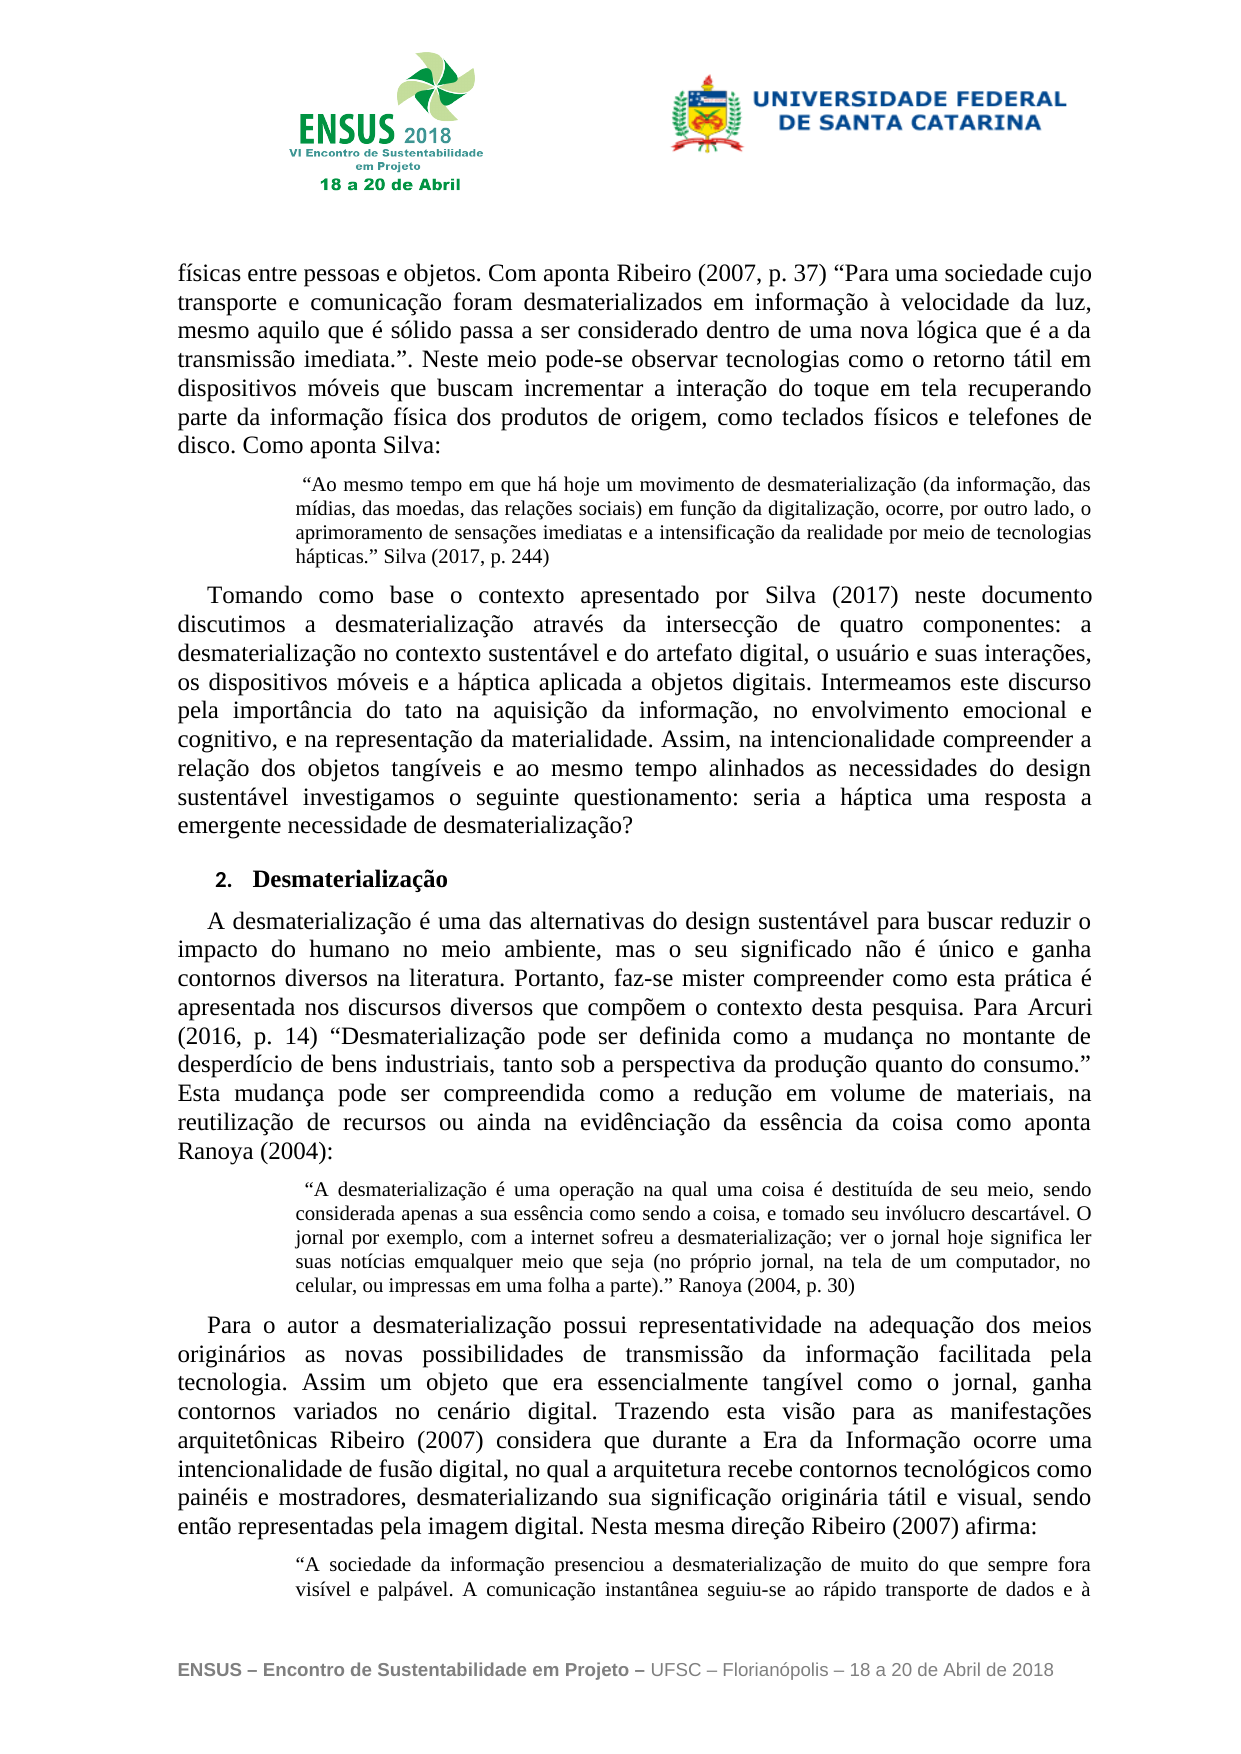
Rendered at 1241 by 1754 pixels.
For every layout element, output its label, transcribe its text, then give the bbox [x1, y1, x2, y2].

text Tomando como base o contexto apresentado por Silva (2017) neste documento discutimos a desmaterialização através da intersecção de quatro componentes: a desmaterialização no contexto sustentável e do artefato digital, o usuário e suas interações, os dispositivos móveis e a háptica aplicada a objetos digitais. Intermeamos este discurso pela importância do tato na aquisição da informação, no envolvimento emocional e cognitivo, e na representação da materialidade. Assim, na intencionalidade compreender a relação dos objetos tangíveis e ao mesmo tempo alinhados as necessidades do design sustentável investigamos o seguinte questionamento: seria a háptica uma resposta a emergente necessidade de desmaterialização? [177, 581, 1092, 839]
text “Ao mesmo tempo em que há hoje um movimento de desmaterialização (da informação, das mídias, das moedas, das relações sociais) em função da digitalização, ocorre, por outro lado, o aprimoramento de sensações imediatas e a intensificação da realidade por meio de tecnologias hápticas.” Silva (2017, p. 244) [295, 472, 1092, 568]
text Para o autor a desmaterialização possui representatividade na adequação dos meios originários as novas possibilidades de transmissão da informação facilitada pela tecnologia. Assim um objeto que era essencialmente tangível como o jornal, ganha contornos variados no cenário digital. Trazendo esta visão para as manifestações arquitetônicas Ribeiro (2007) considera que durante a Era da Informação ocorre uma intencionalidade de fusão digital, no qual a arquitetura recebe contornos tecnológicos como painéis e mostradores, desmaterializando sua significação originária tátil e visual, sendo então representadas pela imagem digital. Nesta mesma direção Ribeiro (2007) afirma: [177, 1310, 1092, 1540]
picture [667, 73, 1067, 154]
text “A desmaterialização é uma operação na qual uma coisa é destituída de seu meio, sendo considerada apenas a sua essência como sendo a coisa, e tomado seu invólucro descartável. O jornal por exemplo, com a internet sofreu a desmaterialização; ver o jornal hoje significa ler suas notícias emqualquer meio que seja (no próprio jornal, na tela de um computador, no celular, ou impressas em uma folha a parte).” Ranoya (2004, p. 30) [295, 1177, 1092, 1297]
picture [284, 44, 493, 201]
text A desmaterialização é uma das alternativas do design sustentável para buscar reduzir o impacto do humano no meio ambiente, mas o seu significado não é único e ganha contornos diversos na literatura. Portanto, faz-se mister compreender como esta prática é apresentada nos discursos diversos que compõem o contexto desta pesquisa. Para Arcuri (2016, p. 14) “Desmaterialização pode ser definida como a mudança no montante de desperdício de bens industriais, tanto sob a perspectiva da produção quanto do consumo.” Esta mudança pode ser compreendida como a redução em volume de materiais, na reutilização de recursos ou ainda na evidênciação da essência da coisa como aponta Ranoya (2004): [177, 906, 1092, 1164]
subtitle Desmaterialização [215, 864, 1092, 893]
